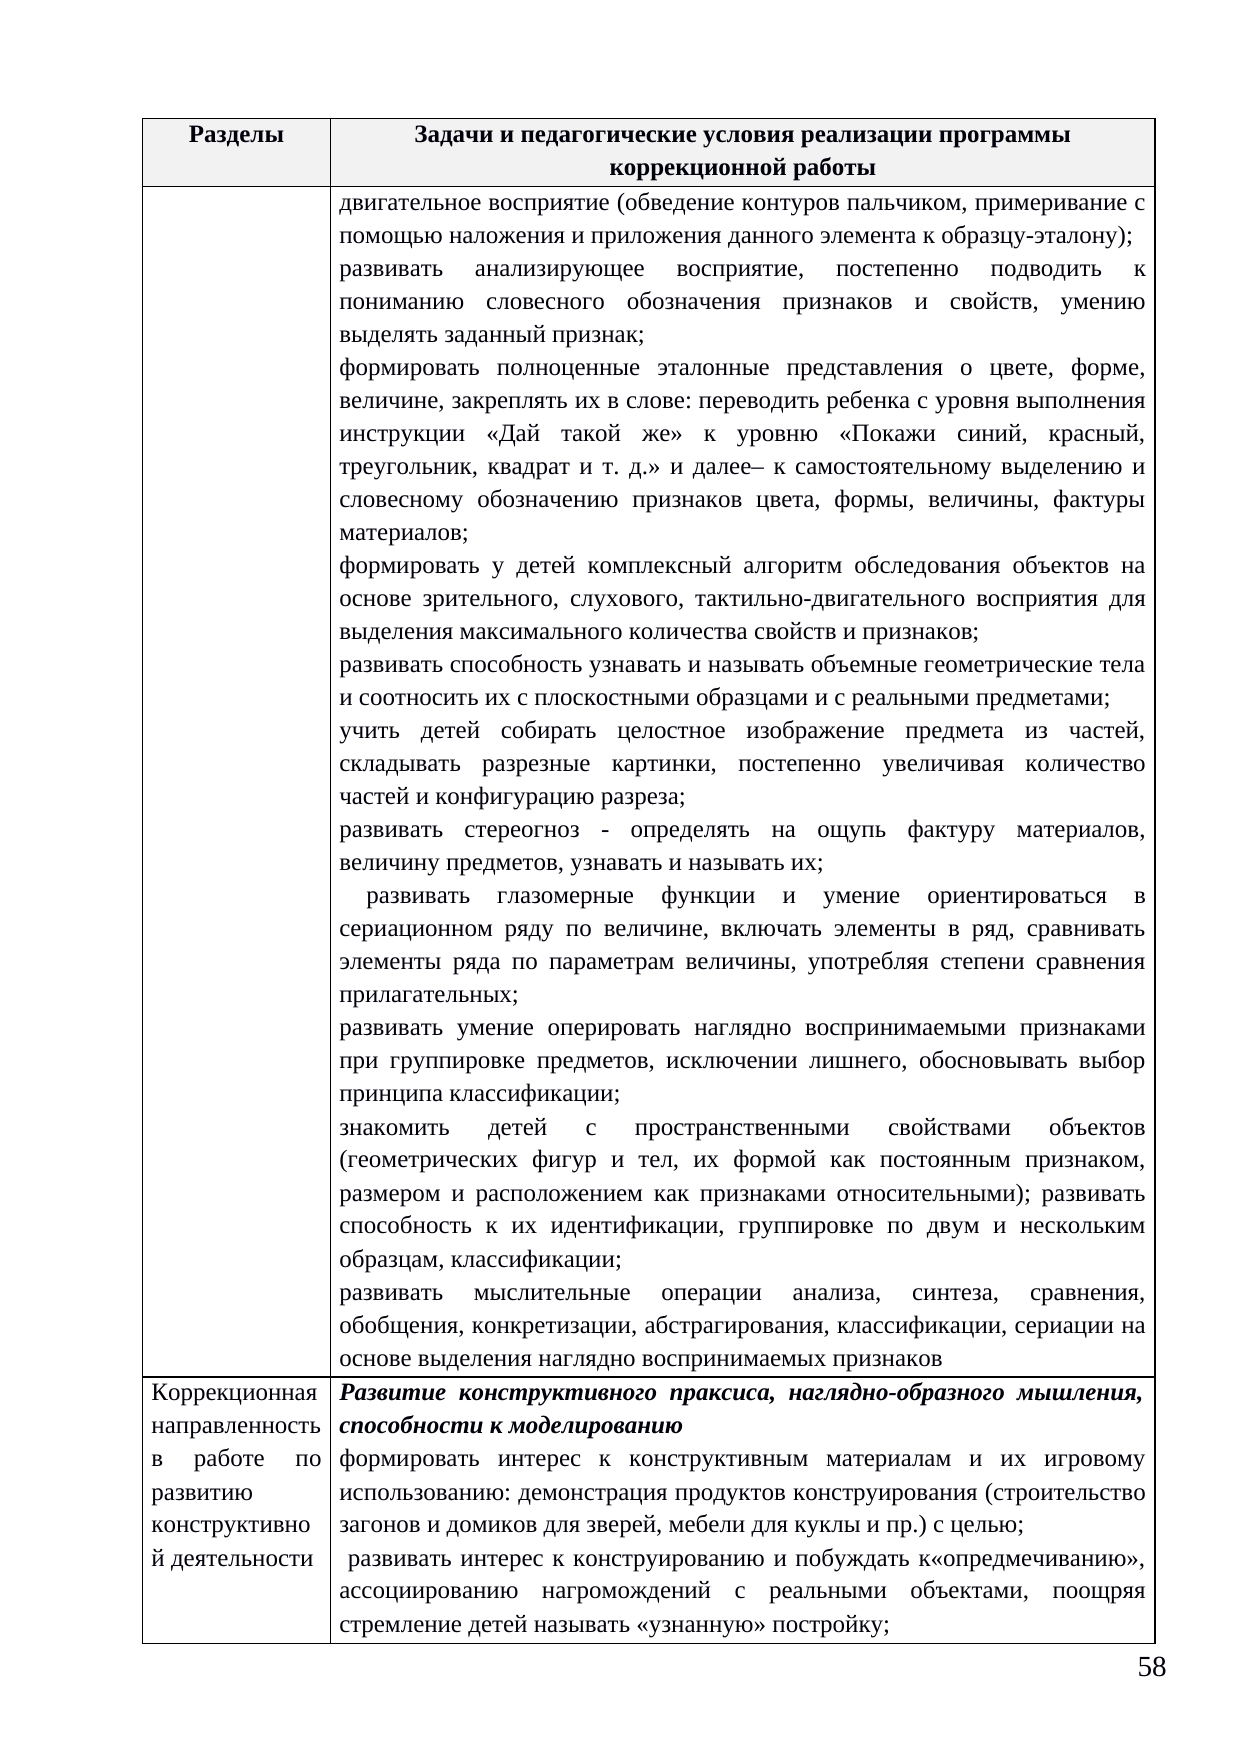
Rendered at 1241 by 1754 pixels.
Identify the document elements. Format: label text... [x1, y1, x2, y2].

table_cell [331, 1378, 1154, 1642]
table_header Задачи и педагогические условия реализации программы коррекционной работы [331, 119, 1154, 186]
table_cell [331, 187, 1154, 1376]
table_header Разделы [143, 119, 330, 186]
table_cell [143, 1378, 330, 1642]
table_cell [143, 187, 330, 1376]
